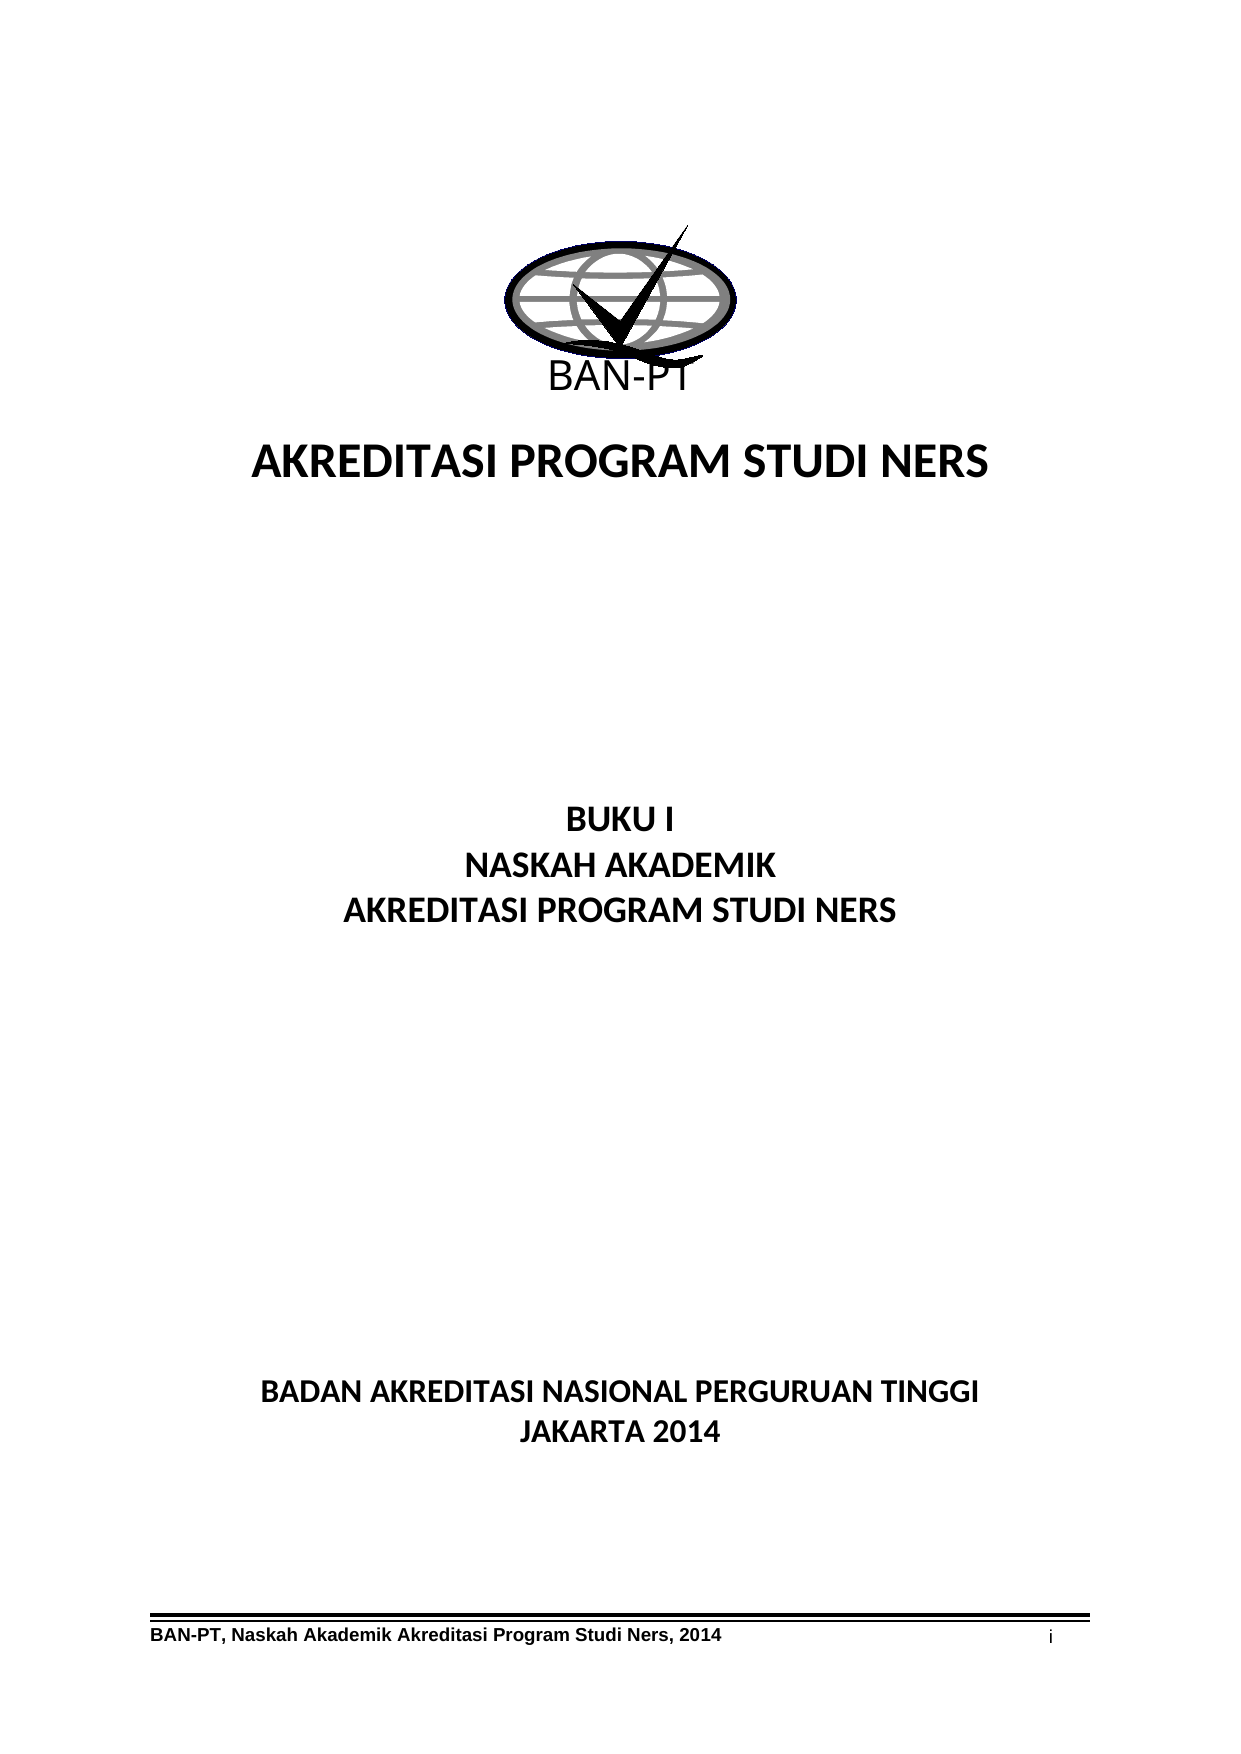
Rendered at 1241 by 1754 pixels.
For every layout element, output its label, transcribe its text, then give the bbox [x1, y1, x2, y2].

text BADAN AKREDITASI NASIONAL PERGURUAN TINGGI [135, 1370, 1105, 1410]
text BUKU I [150, 795, 1090, 841]
text AKREDITASI PROGRAM STUDI NERS [150, 428, 1090, 489]
text BAN-PT [150, 346, 1090, 403]
text NASKAH AKADEMIK [150, 841, 1090, 886]
text AKREDITASI PROGRAM STUDI NERS [150, 886, 1090, 932]
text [150, 1410, 1090, 1451]
